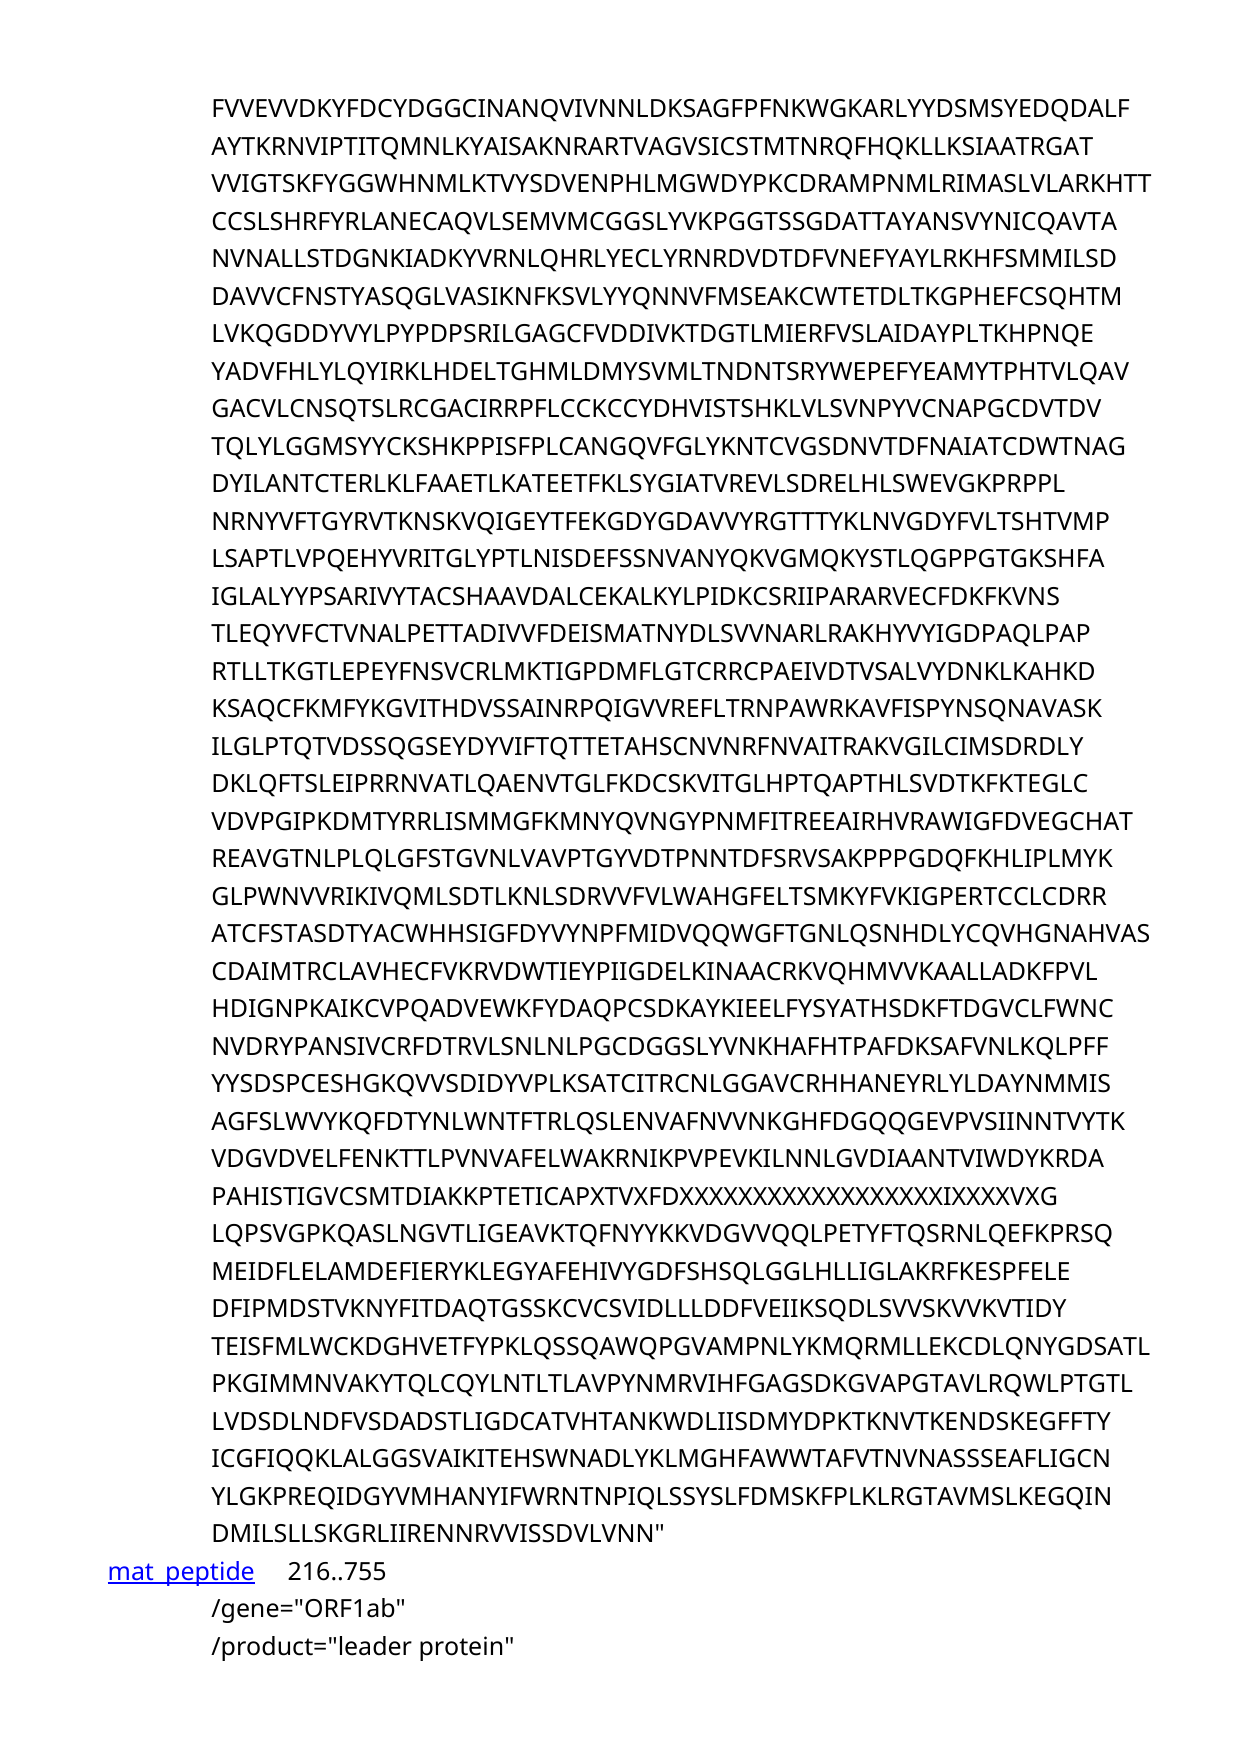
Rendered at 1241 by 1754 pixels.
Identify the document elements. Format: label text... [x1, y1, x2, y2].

text LSAPTLVPQEHYVRITGLYPTLNISDEFSSNVANYQKVGMQKYSTLQGPPGTGKSHFA [75, 539, 1165, 577]
text DMILSLLSKGRLIIRENNRVVISSDVLVNN" [75, 1514, 1165, 1552]
text CDAIMTRCLAVHECFVKRVDWTIEYPIIGDELKINAACRKVQHMVVKAALLADKFPVL [75, 952, 1165, 989]
text VVIGTSKFYGGWHNMLKTVYSDVENPHLMGWDYPKCDRAMPNMLRIMASLVLARKHTT [75, 164, 1165, 202]
text PAHISTIGVCSMTDIAKKPTETICAPXTVXFDXXXXXXXXXXXXXXXXXXIXXXXVXG [75, 1177, 1165, 1214]
text YADVFHLYLQYIRKLHDELTGHMLDMYSVMLTNDNTSRYWEPEFYEAMYTPHTVLQAV [75, 352, 1165, 389]
text ILGLPTQTVDSSQGSEYDYVIFTQTTETAHSCNVNRFNVAITRAKVGILCIMSDRDLY [75, 727, 1165, 764]
text TQLYLGGMSYYCKSHKPPISFPLCANGQVFGLYKNTCVGSDNVTDFNAIATCDWTNAG [75, 427, 1165, 464]
text FVVEVVDKYFDCYDGGCINANQVIVNNLDKSAGFPFNKWGKARLYYDSMSYEDQDALF [75, 89, 1165, 127]
text DYILANTCTERLKLFAAETLKATEETFKLSYGIATVREVLSDRELHLSWEVGKPRPPL [75, 464, 1165, 502]
text DFIPMDSTVKNYFITDAQTGSSKCVCSVIDLLLDDFVEIIKSQDLSVVSKVVKVTIDY [75, 1289, 1165, 1327]
text ICGFIQQKLALGGSVAIKITEHSWNADLYKLMGHFAWWTAFVTNVNASSSEAFLIGCN [75, 1439, 1165, 1477]
text VDVPGIPKDMTYRRLISMMGFKMNYQVNGYPNMFITREEAIRHVRAWIGFDVEGCHAT [75, 802, 1165, 839]
text /gene="ORF1ab" [75, 1589, 1165, 1627]
text GLPWNVVRIKIVQMLSDTLKNLSDRVVFVLWAHGFELTSMKYFVKIGPERTCCLCDRR [75, 877, 1165, 914]
text /product="leader protein" [75, 1627, 1165, 1664]
text AYTKRNVIPTITQMNLKYAISAKNRARTVAGVSICSTMTNRQFHQKLLKSIAATRGAT [75, 127, 1165, 164]
text mat_peptide 216..755 [75, 1552, 1165, 1589]
text NVDRYPANSIVCRFDTRVLSNLNLPGCDGGSLYVNKHAFHTPAFDKSAFVNLKQLPFF [75, 1027, 1165, 1064]
text LVKQGDDYVYLPYPDPSRILGAGCFVDDIVKTDGTLMIERFVSLAIDAYPLTKHPNQE [75, 314, 1165, 352]
text LVDSDLNDFVSDADSTLIGDCATVHTANKWDLIISDMYDPKTKNVTKENDSKEGFFTY [75, 1402, 1165, 1439]
text RTLLTKGTLEPEYFNSVCRLMKTIGPDMFLGTCRRCPAEIVDTVSALVYDNKLKAHKD [75, 652, 1165, 689]
text KSAQCFKMFYKGVITHDVSSAINRPQIGVVREFLTRNPAWRKAVFISPYNSQNAVASK [75, 689, 1165, 727]
text VDGVDVELFENKTTLPVNVAFELWAKRNIKPVPEVKILNNLGVDIAANTVIWDYKRDA [75, 1139, 1165, 1177]
text YLGKPREQIDGYVMHANYIFWRNTNPIQLSSYSLFDMSKFPLKLRGTAVMSLKEGQIN [75, 1477, 1165, 1514]
text PKGIMMNVAKYTQLCQYLNTLTLAVPYNMRVIHFGAGSDKGVAPGTAVLRQWLPTGTL [75, 1364, 1165, 1402]
text REAVGTNLPLQLGFSTGVNLVAVPTGYVDTPNNTDFSRVSAKPPPGDQFKHLIPLMYK [75, 839, 1165, 877]
text CCSLSHRFYRLANECAQVLSEMVMCGGSLYVKPGGTSSGDATTAYANSVYNICQAVTA [75, 202, 1165, 239]
text AGFSLWVYKQFDTYNLWNTFTRLQSLENVAFNVVNKGHFDGQQGEVPVSIINNTVYTK [75, 1102, 1165, 1139]
text TLEQYVFCTVNALPETTADIVVFDEISMATNYDLSVVNARLRAKHYVYIGDPAQLPAP [75, 614, 1165, 652]
text ATCFSTASDTYACWHHSIGFDYVYNPFMIDVQQWGFTGNLQSNHDLYCQVHGNAHVAS [75, 914, 1165, 952]
text DAVVCFNSTYASQGLVASIKNFKSVLYYQNNVFMSEAKCWTETDLTKGPHEFCSQHTM [75, 277, 1165, 314]
text HDIGNPKAIKCVPQADVEWKFYDAQPCSDKAYKIEELFYSYATHSDKFTDGVCLFWNC [75, 989, 1165, 1027]
text MEIDFLELAMDEFIERYKLEGYAFEHIVYGDFSHSQLGGLHLLIGLAKRFKESPFELE [75, 1252, 1165, 1289]
text LQPSVGPKQASLNGVTLIGEAVKTQFNYYKKVDGVVQQLPETYFTQSRNLQEFKPRSQ [75, 1214, 1165, 1252]
text GACVLCNSQTSLRCGACIRRPFLCCKCCYDHVISTSHKLVLSVNPYVCNAPGCDVTDV [75, 389, 1165, 427]
text NVNALLSTDGNKIADKYVRNLQHRLYECLYRNRDVDTDFVNEFYAYLRKHFSMMILSD [75, 239, 1165, 277]
text IGLALYYPSARIVYTACSHAAVDALCEKALKYLPIDKCSRIIPARARVECFDKFKVNS [75, 577, 1165, 614]
text NRNYVFTGYRVTKNSKVQIGEYTFEKGDYGDAVVYRGTTTYKLNVGDYFVLTSHTVMP [75, 502, 1165, 539]
text YYSDSPCESHGKQVVSDIDYVPLKSATCITRCNLGGAVCRHHANEYRLYLDAYNMMIS [75, 1064, 1165, 1102]
text DKLQFTSLEIPRRNVATLQAENVTGLFKDCSKVITGLHPTQAPTHLSVDTKFKTEGLC [75, 764, 1165, 802]
text TEISFMLWCKDGHVETFYPKLQSSQAWQPGVAMPNLYKMQRMLLEKCDLQNYGDSATL [75, 1327, 1165, 1364]
